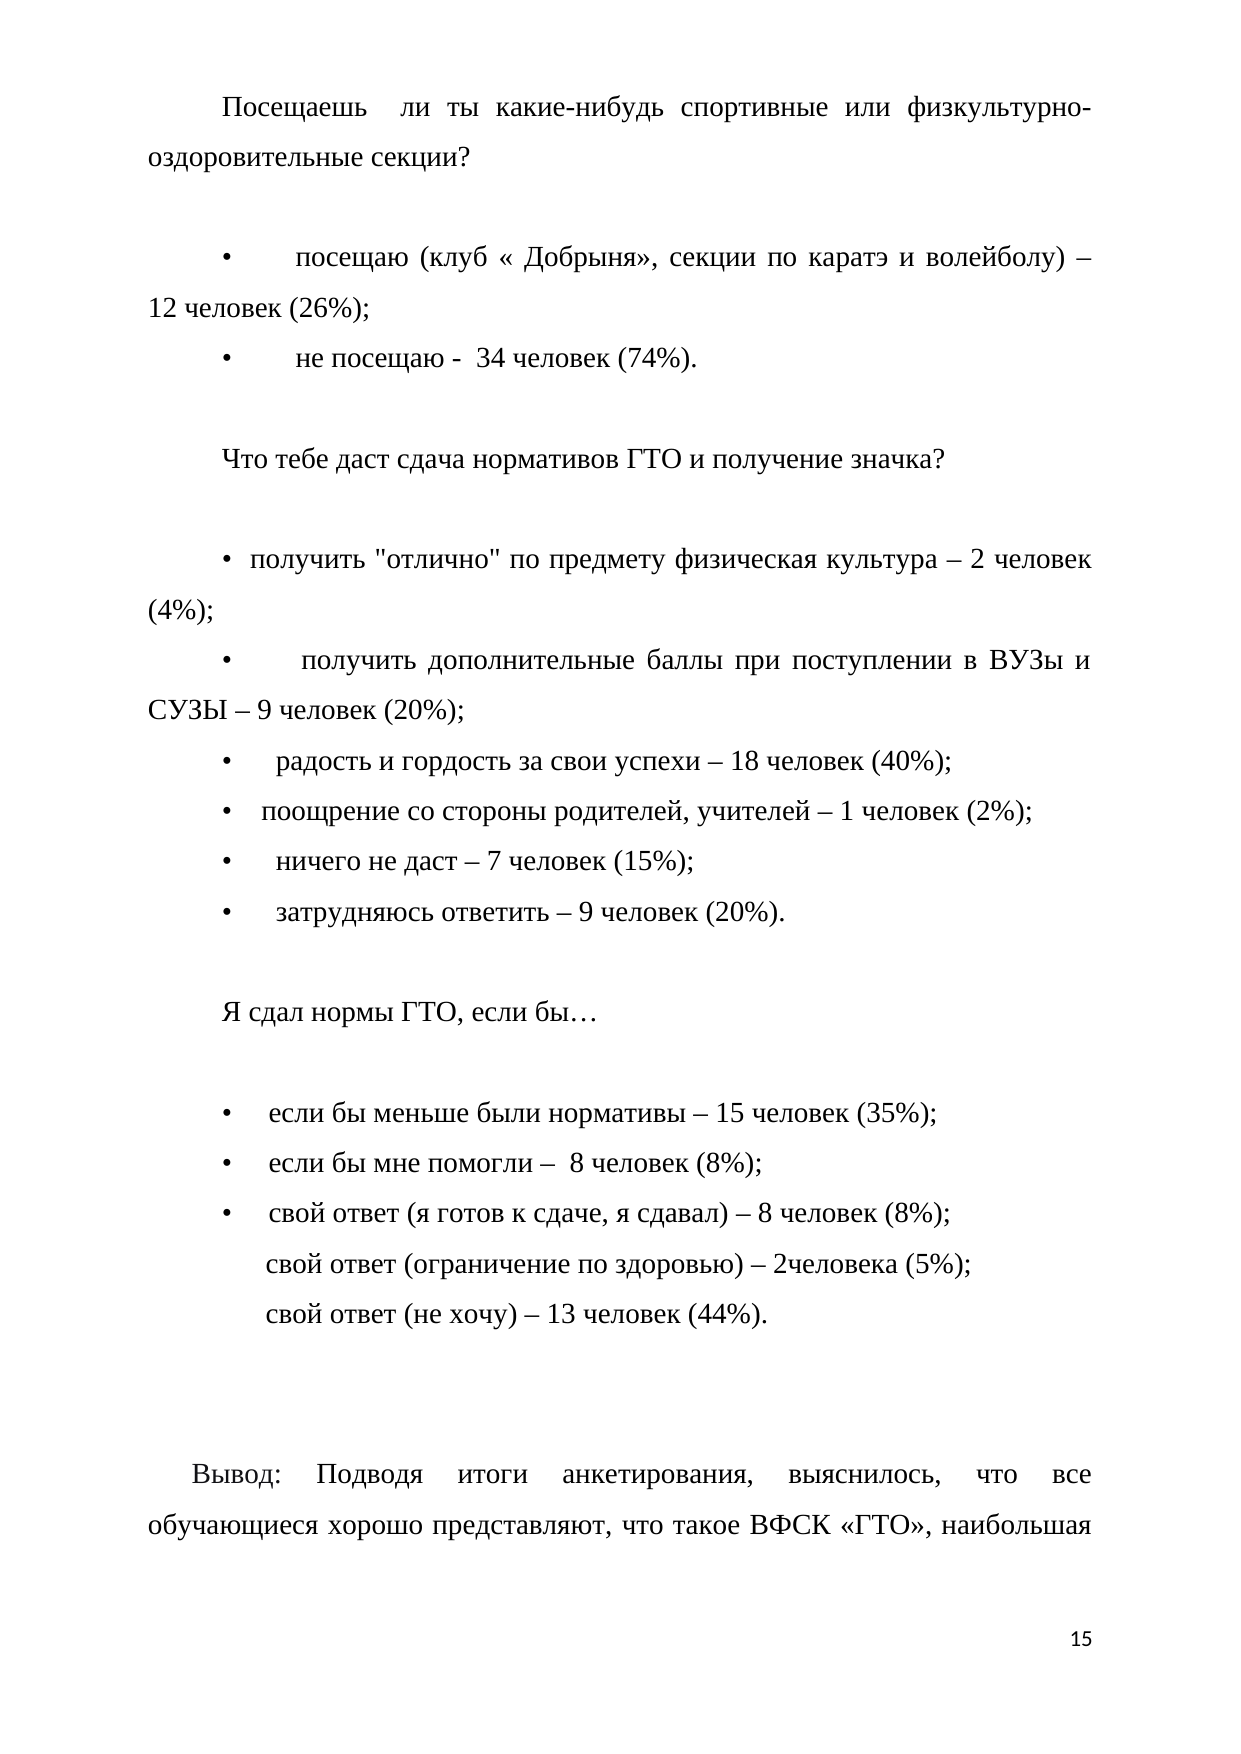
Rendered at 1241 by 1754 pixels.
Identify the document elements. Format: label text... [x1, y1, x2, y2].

text • не посещаю - 34 человек (74%). [148, 340, 1092, 374]
text Я сдал нормы ГТО, если бы… [148, 994, 1092, 1028]
text Что тебе даст сдача нормативов ГТО и получение значка? [148, 441, 1092, 474]
text • если бы мне помогли – 8 человек (8%); [148, 1145, 1092, 1179]
text • получить дополнительные баллы при поступлении в ВУЗы и СУЗЫ – 9 человек (20%); [148, 642, 1092, 726]
text • получить "отлично" по предмету физическая культура – 2 человек (4%); [148, 541, 1092, 625]
text • свой ответ (я готов к сдаче, я сдавал) – 8 человек (8%); [148, 1196, 1092, 1229]
text • поощрение со стороны родителей, учителей – 1 человек (2%); [148, 793, 1092, 827]
text • если бы меньше были нормативы – 15 человек (35%); [148, 1095, 1092, 1128]
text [148, 1456, 1092, 1540]
text • ничего не даст – 7 человек (15%); [148, 843, 1092, 877]
text • посещаю (клуб « Добрыня», секции по каратэ и волейболу) – 12 человек (26%); [148, 239, 1092, 323]
text • затрудняюсь ответить – 9 человек (20%). [148, 894, 1092, 927]
text свой ответ (ограничение по здоровью) – 2человека (5%); [148, 1246, 1092, 1279]
text свой ответ (не хочу) – 13 человек (44%). [148, 1296, 1092, 1330]
text • радость и гордость за свои успехи – 18 человек (40%); [148, 743, 1092, 776]
text Посещаешь ли ты какие-нибудь спортивные или физкультурно-оздоровительные секции? [148, 89, 1092, 172]
